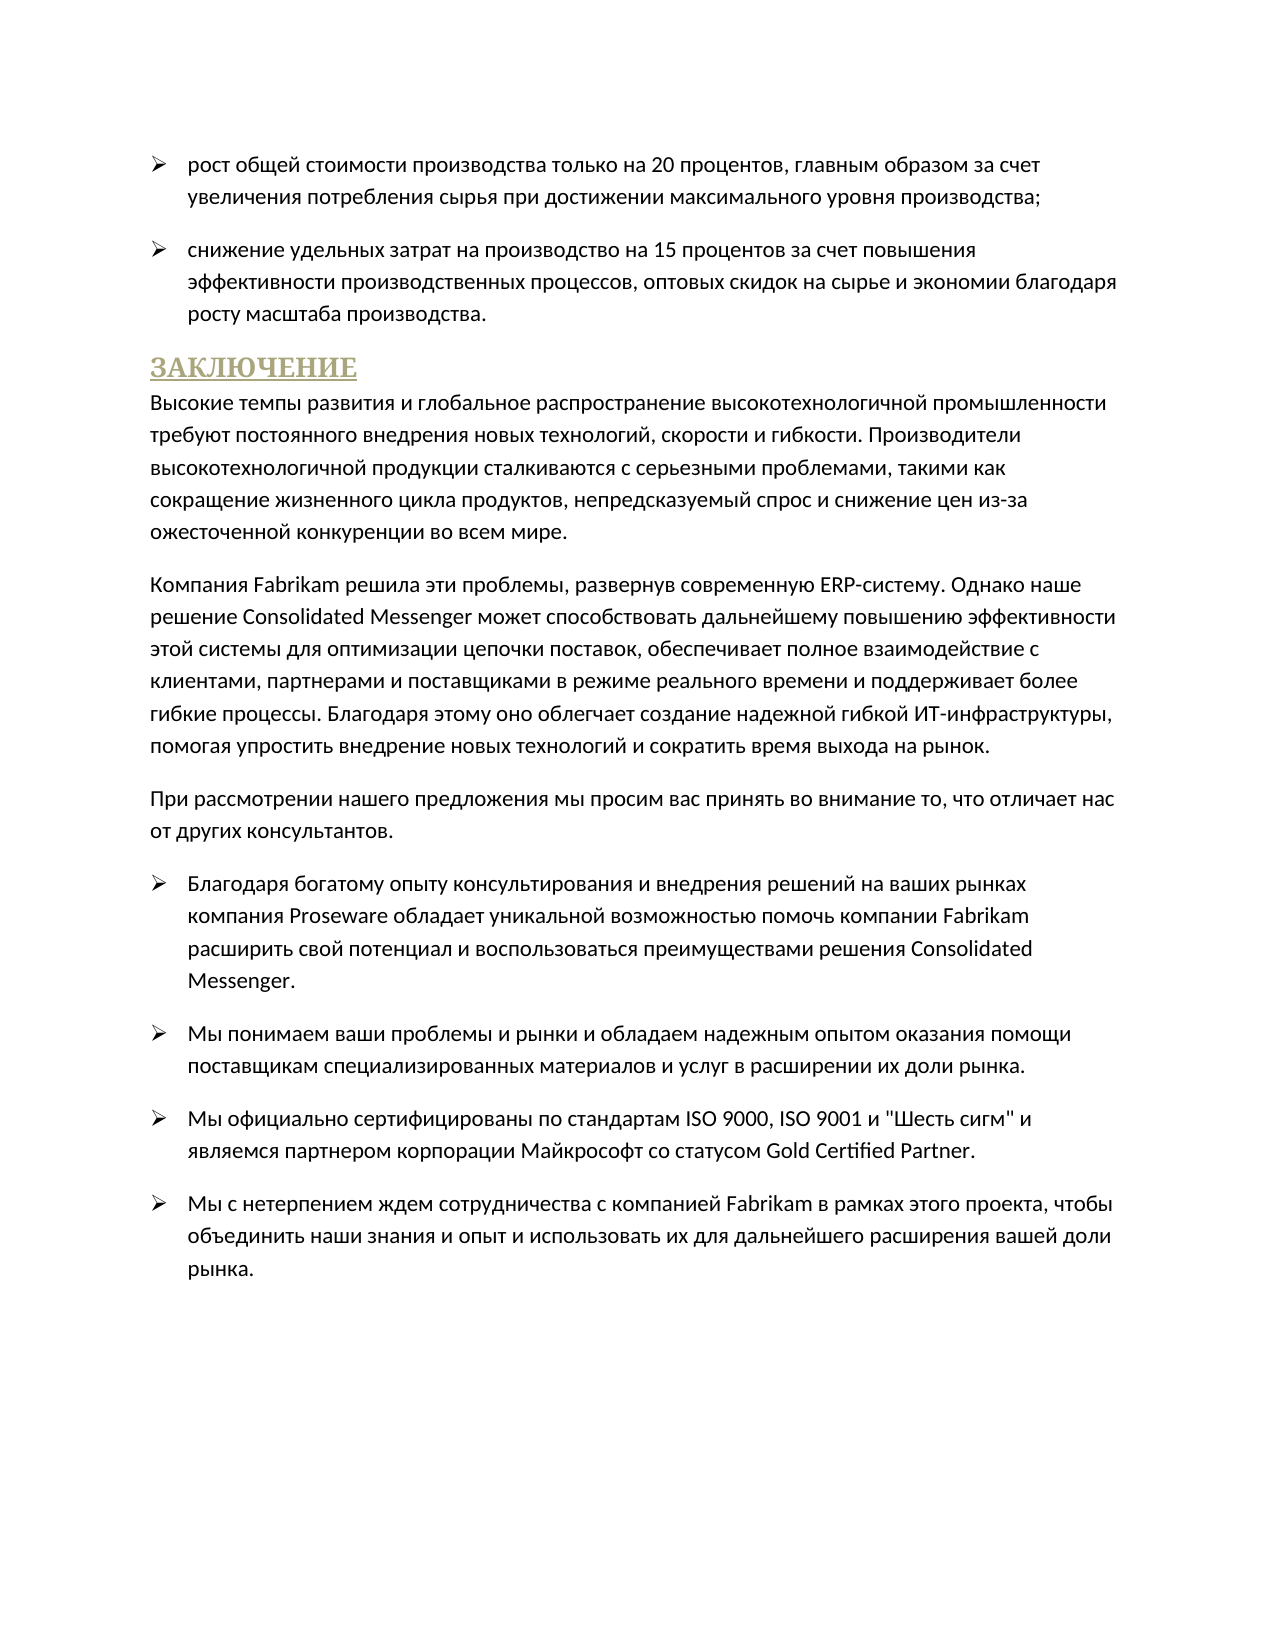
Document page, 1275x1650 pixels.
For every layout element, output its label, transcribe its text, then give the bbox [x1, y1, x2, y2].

text Высокие темпы развития и глобальное распространение высокотехнологичной промышленности требуют постоянного внедрения новых технологий, скорости и гибкости. Производители высокотехнологичной продукции сталкиваются с серьезными проблемами, такими как сокращение жизненного цикла продуктов, непредсказуемый спрос и снижение цен из-за ожесточенной конкуренции во всем мире. [150, 388, 1125, 545]
list Мы понимаем ваши проблемы и рынки и обладаем надежным опытом оказания помощи поставщикам специализированных материалов и услуг в расширении их доли рынка. [150, 1019, 1125, 1079]
subtitle ЗАКЛЮЧЕНИЕ [150, 353, 1125, 384]
list Благодаря богатому опыту консультирования и внедрения решений на ваших рынках компания Proseware обладает уникальной возможностью помочь компании Fabrikam расширить свой потенциал и воспользоваться преимуществами решения Consolidated Messenger. [150, 869, 1125, 994]
text Компания Fabrikam решила эти проблемы, развернув современную ERP-систему. Однако наше решение Consolidated Messenger может способствовать дальнейшему повышению эффективности этой системы для оптимизации цепочки поставок, обеспечивает полное взаимодействие с клиентами, партнерами и поставщиками в режиме реального времени и поддерживает более гибкие процессы. Благодаря этому оно облегчает создание надежной гибкой ИТ-инфраструктуры, помогая упростить внедрение новых технологий и сократить время выхода на рынок. [150, 570, 1125, 759]
list рост общей стоимости производства только на 20 процентов, главным образом за счет увеличения потребления сырья при достижении максимального уровня производства; [150, 150, 1125, 210]
list снижение удельных затрат на производство на 15 процентов за счет повышения эффективности производственных процессов, оптовых скидок на сырье и экономии благодаря росту масштаба производства. [150, 235, 1125, 328]
list Мы официально сертифицированы по стандартам ISO 9000, ISO 9001 и "Шесть сигм" и являемся партнером корпорации Майкрософт со статусом Gold Certified Partner. [150, 1104, 1125, 1164]
list Мы с нетерпением ждем сотрудничества с компанией Fabrikam в рамках этого проекта, чтобы объединить наши знания и опыт и использовать их для дальнейшего расширения вашей доли рынка. [150, 1189, 1125, 1282]
text При рассмотрении нашего предложения мы просим вас принять во внимание то, что отличает нас от других консультантов. [150, 784, 1125, 844]
